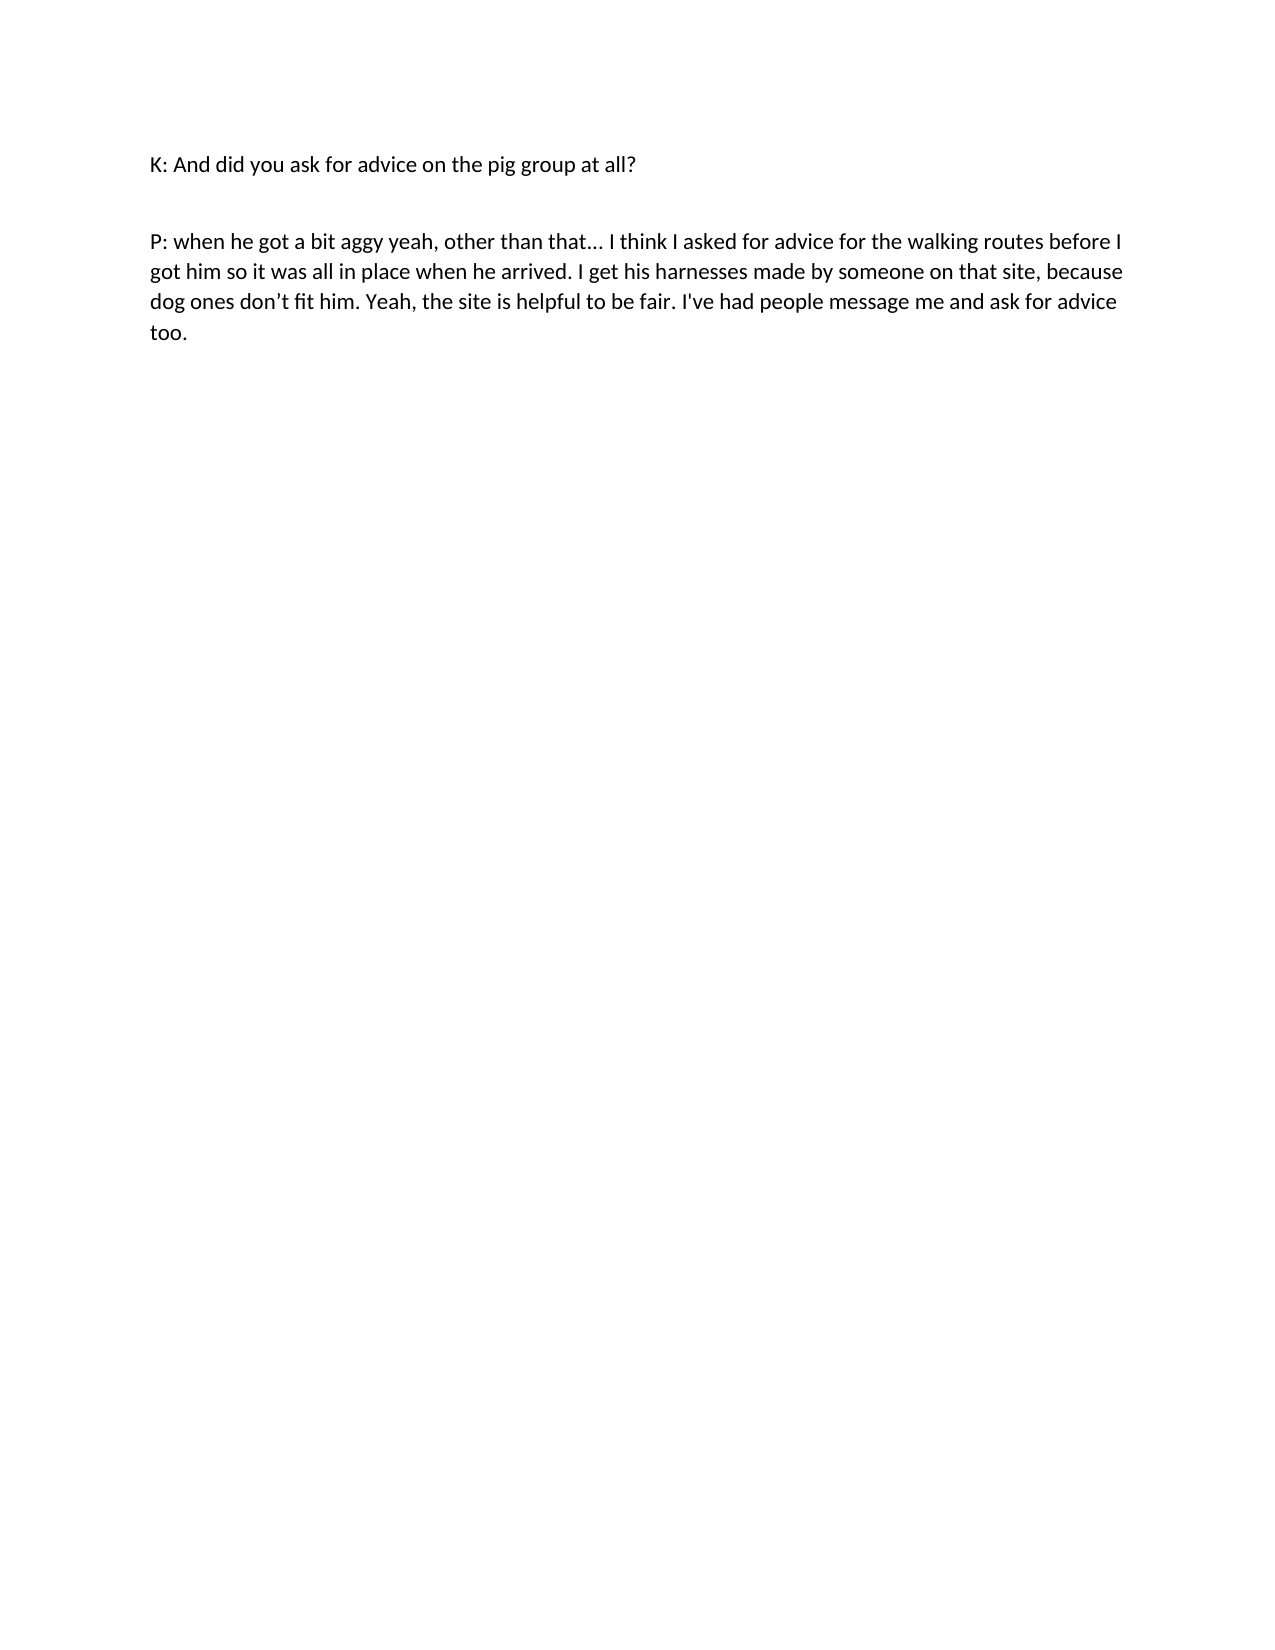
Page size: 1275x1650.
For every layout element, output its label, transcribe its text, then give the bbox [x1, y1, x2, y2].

text K: And did you ask for advice on the pig group at all? [150, 150, 1125, 208]
text P: when he got a bit aggy yeah, other than that... I think I asked for advice for the walking routes before I got him so it was all in place when he arrived. I get his harnesses made by someone on that site, because dog ones don’t fit him. Yeah, the site is helpful to be fair. I've had people message me and ask for advice too. [150, 227, 1125, 346]
